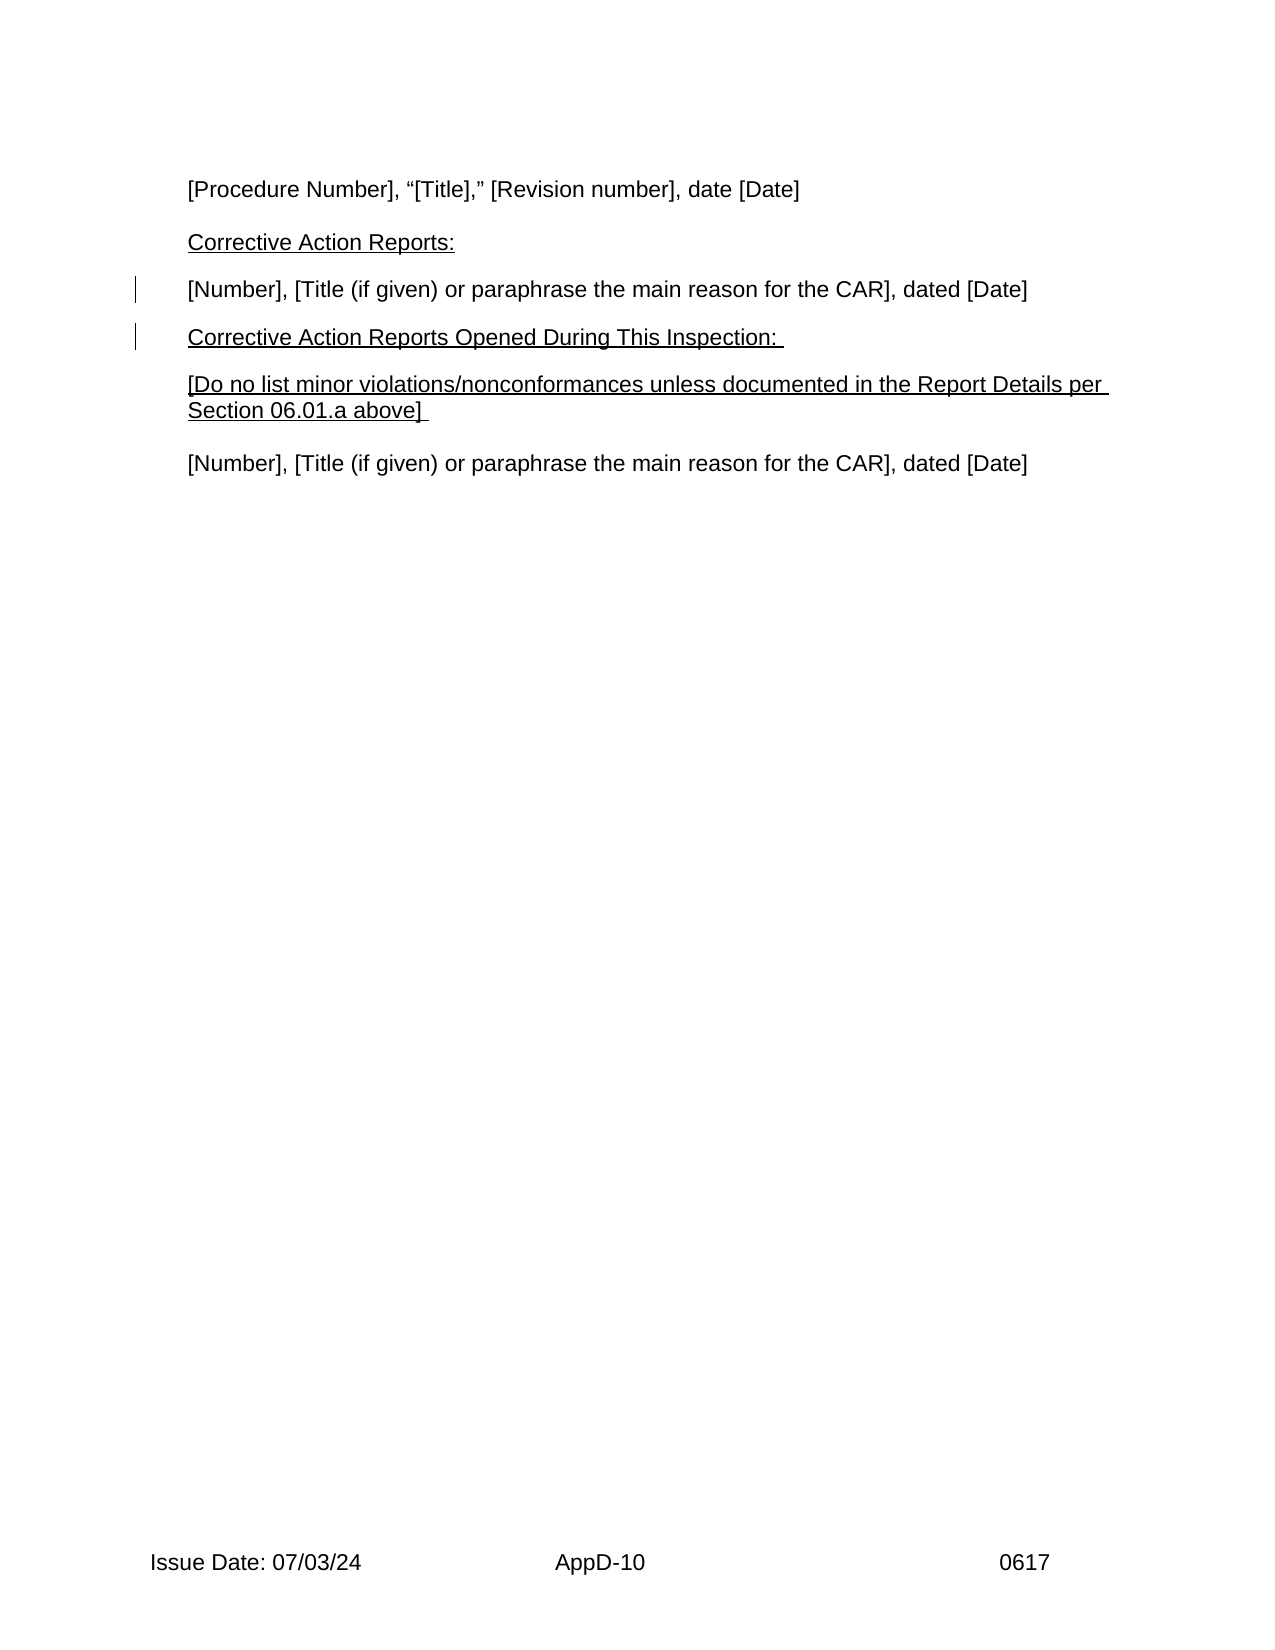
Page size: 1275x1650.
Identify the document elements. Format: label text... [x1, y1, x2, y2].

text Corrective Action Reports: [187, 229, 1125, 255]
text Corrective Action Reports Opened During This Inspection: [187, 323, 1125, 350]
text [Number], [Title (if given) or paraphrase the main reason for the CAR], dated [Date] [187, 450, 1125, 476]
text [Do no list minor violations/nonconformances unless documented in the Report Details per Section 06.01.a above] [187, 371, 1125, 423]
list [Procedure Number], “[Title],” [Revision number], date [Date] [187, 176, 1125, 203]
text [Number], [Title (if given) or paraphrase the main reason for the CAR], dated [Date] [187, 276, 1125, 303]
